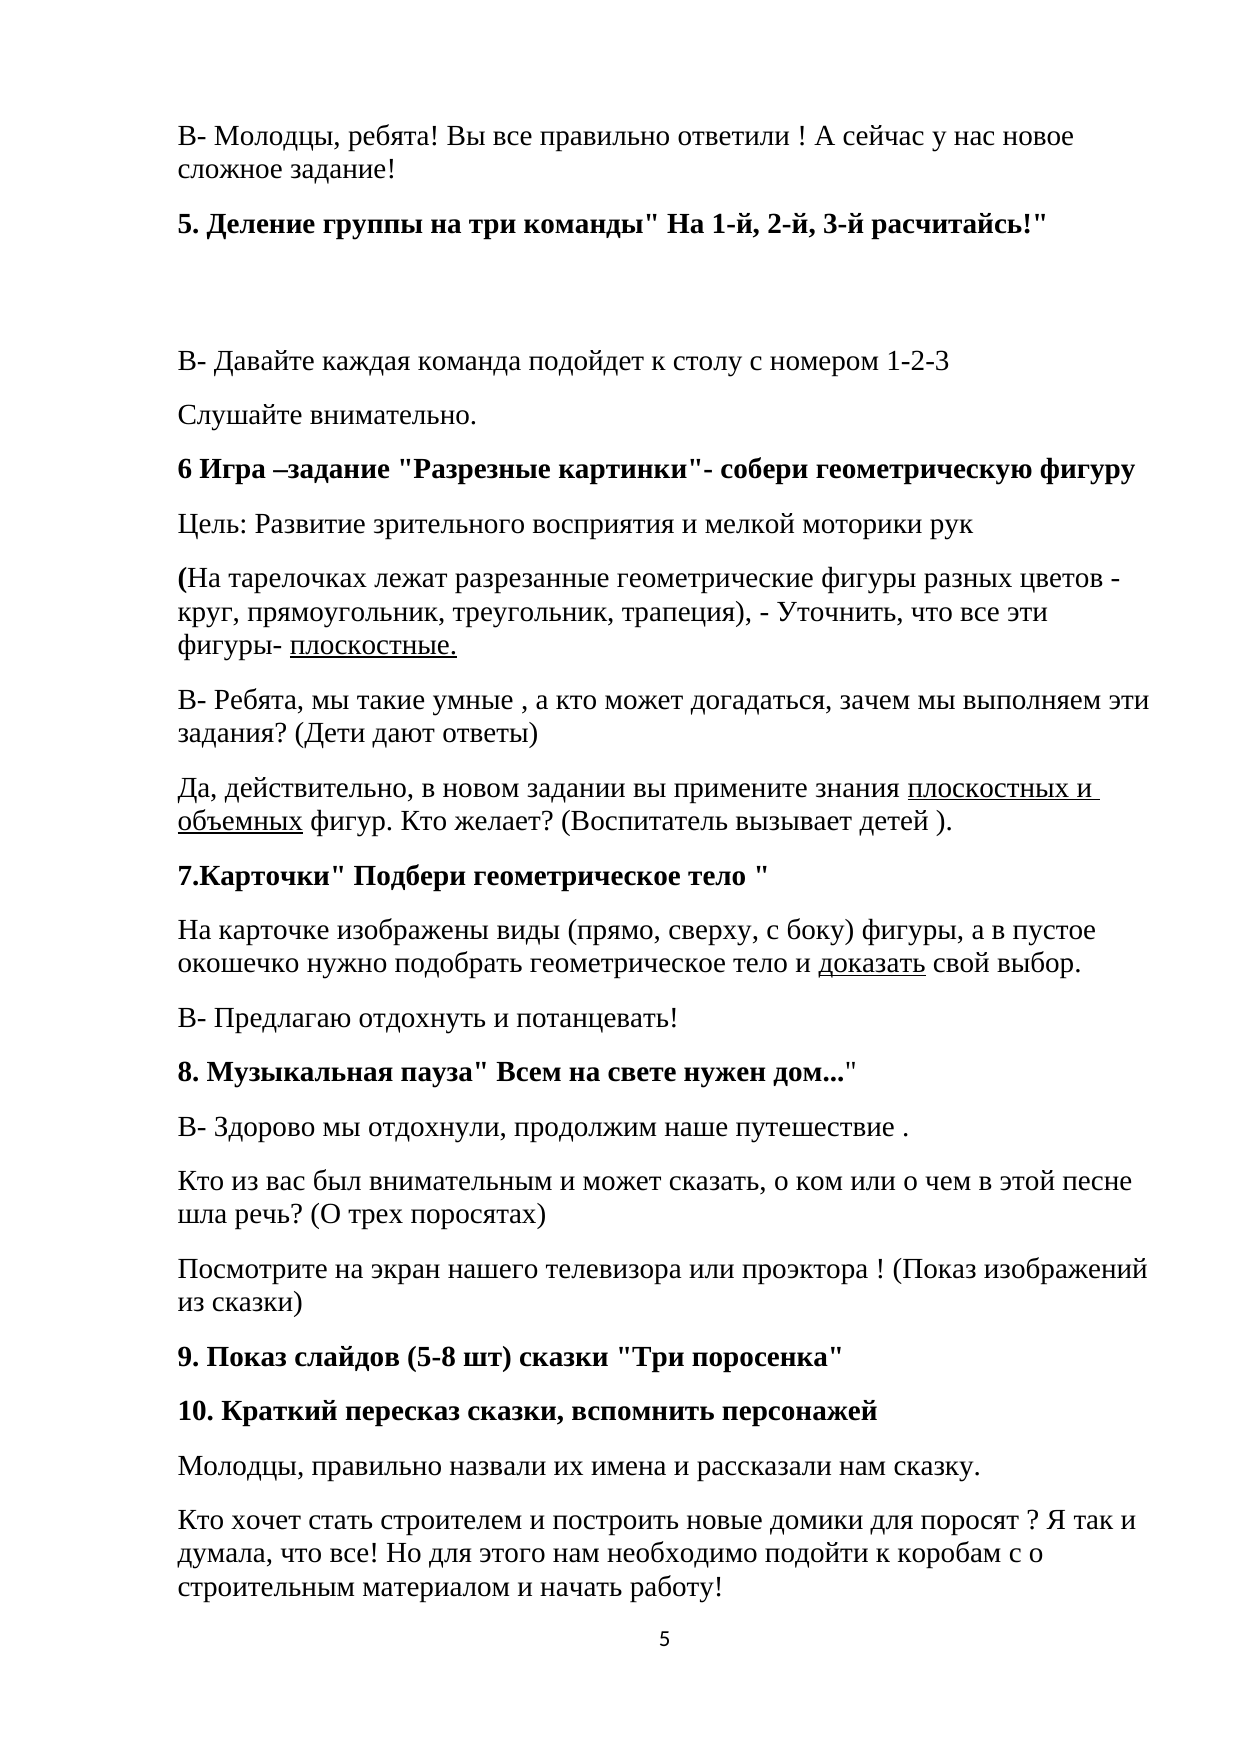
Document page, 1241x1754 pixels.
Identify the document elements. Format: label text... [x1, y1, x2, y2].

text В- Ребята, мы такие умные , а кто может догадаться, зачем мы выполняем эти задания? (Дети дают ответы) [177, 682, 1152, 749]
text (На тарелочках лежат разрезанные геометрические фигуры разных цветов - круг, прямоугольник, треугольник, трапеция), - Уточнить, что все эти фигуры- плоскостные. [177, 560, 1152, 661]
text 6 Игра –задание "Разрезные картинки"- собери геометрическую фигуру [177, 452, 1152, 485]
text 9. Показ слайдов (5-8 шт) сказки "Три поросенка" [177, 1339, 1152, 1372]
text Да, действительно, в новом задании вы примените знания плоскостных и объемных фигур. Кто желает? (Воспитатель вызывает детей ). [177, 770, 1152, 837]
text В- Молодцы, ребята! Вы все правильно ответили ! А сейчас у нас новое сложное задание! [177, 118, 1152, 185]
text В- Давайте каждая команда подойдет к столу с номером 1-2-3 [177, 343, 1152, 376]
text На карточке изображены виды (прямо, сверху, с боку) фигуры, а в пустое окошечко нужно подобрать геометрическое тело и доказать свой выбор. [177, 912, 1152, 979]
text 5. Деление группы на три команды" На 1-й, 2-й, 3-й расчитайсь!" [177, 206, 1152, 239]
text Молодцы, правильно назвали их имена и рассказали нам сказку. [177, 1448, 1152, 1481]
text В- Здорово мы отдохнули, продолжим наше путешествие . [177, 1109, 1152, 1142]
text Слушайте внимательно. [177, 397, 1152, 431]
text В- Предлагаю отдохнуть и потанцевать! [177, 1000, 1152, 1033]
text Кто из вас был внимательным и может сказать, о ком или о чем в этой песне шла речь? (О трех поросятах) [177, 1163, 1152, 1230]
text 8. Музыкальная пауза" Всем на свете нужен дом..." [177, 1054, 1152, 1088]
text Кто хочет стать строителем и построить новые домики для поросят ? Я так и думала, что все! Но для этого нам необходимо подойти к коробам с о строительным материалом и начать работу! [177, 1502, 1152, 1603]
text 7.Карточки" Подбери геометрическое тело " [177, 858, 1152, 891]
text Посмотрите на экран нашего телевизора или проэктора ! (Показ изображений из сказки) [177, 1251, 1152, 1318]
text Цель: Развитие зрительного восприятия и мелкой моторики рук [177, 506, 1152, 539]
text 10. Краткий пересказ сказки, вспомнить персонажей [177, 1393, 1152, 1427]
